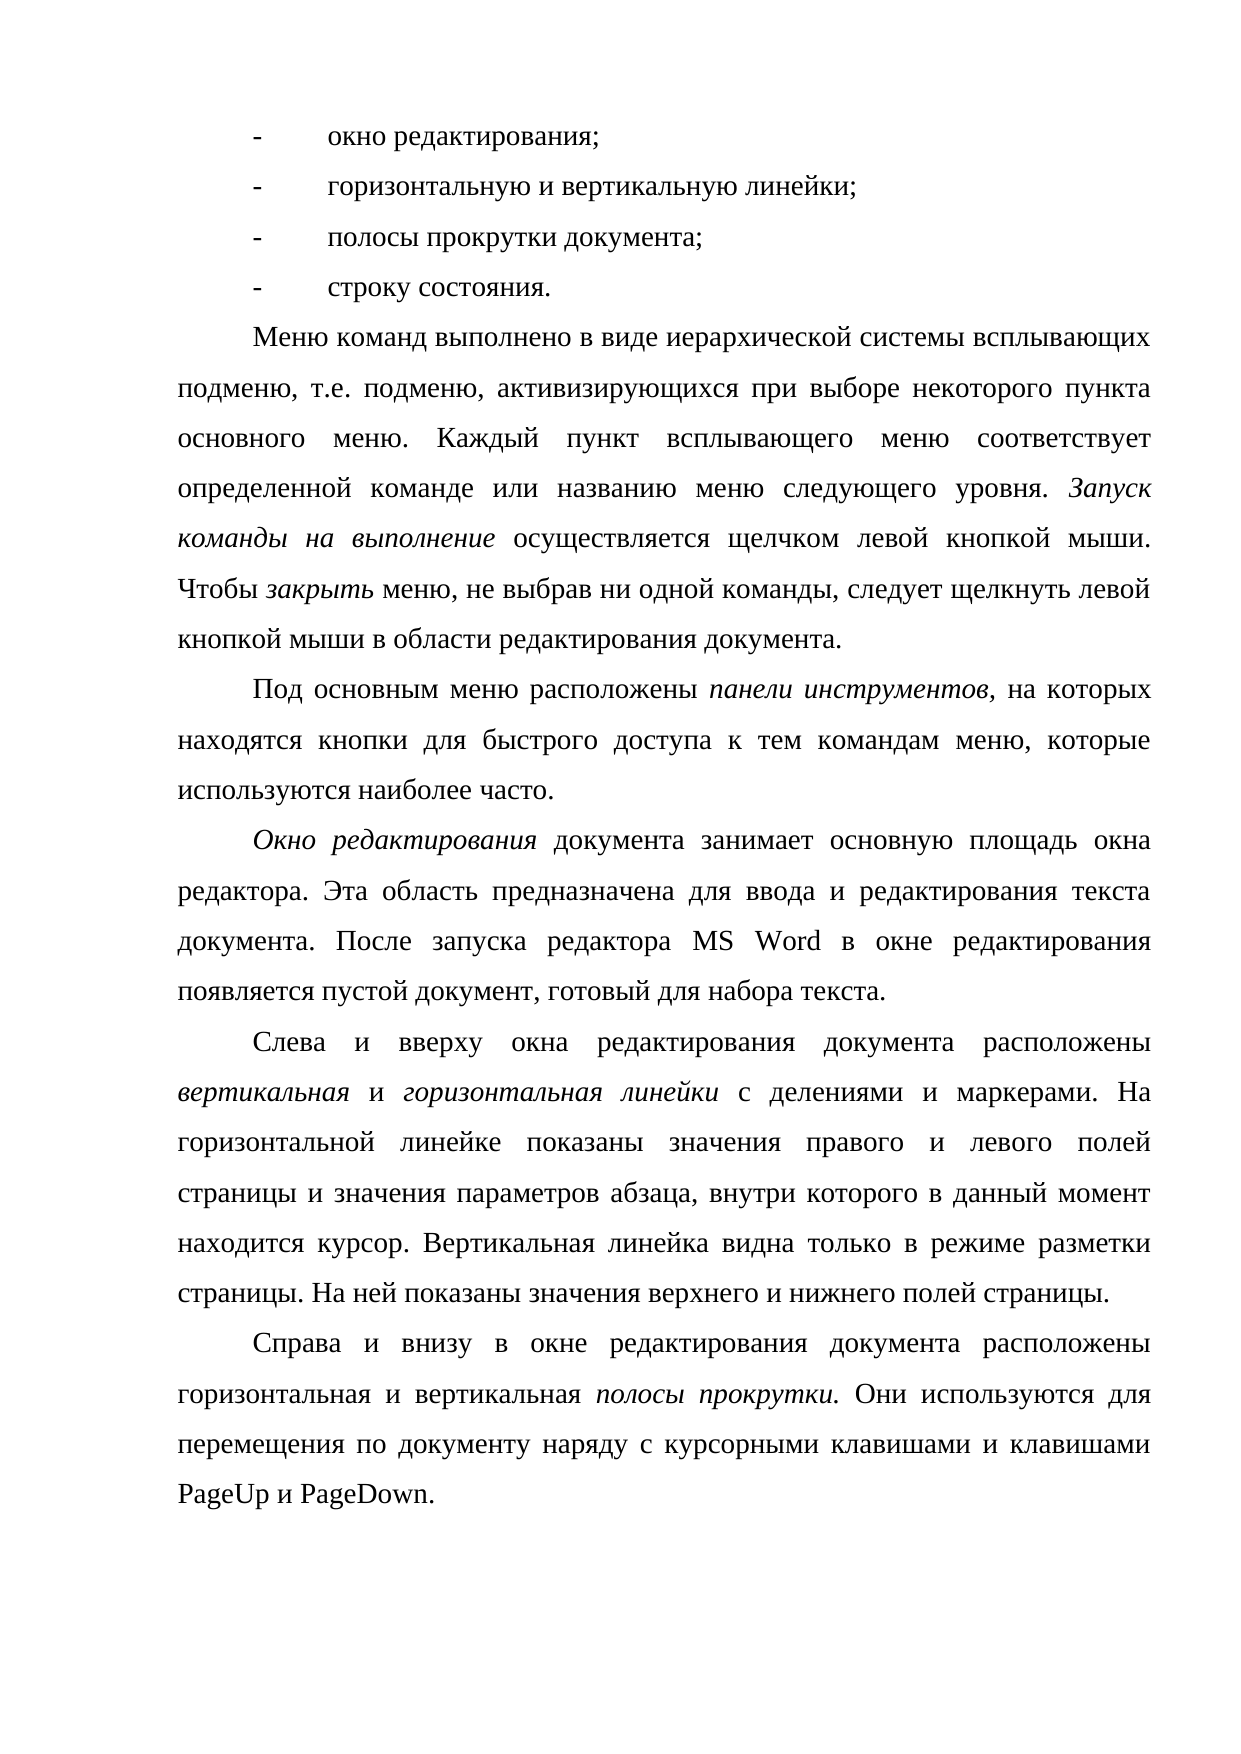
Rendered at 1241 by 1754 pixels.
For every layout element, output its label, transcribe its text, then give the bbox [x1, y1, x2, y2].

list горизонтальную и вертикальную линейки; [177, 168, 1152, 202]
text Меню команд выполнено в виде иерархической системы всплывающих подменю, т.е. подменю, активизирующихся при выборе некоторого пункта основного меню. Каждый пункт всплывающего меню соответствует определенной команде или названию меню следующего уровня. Запуск команды на выполнение осуществляется щелчком левой кнопкой мыши. Чтобы закрыть меню, не выбрав ни одной команды, следует щелкнуть левой кнопкой мыши в области редактирования документа. [177, 319, 1152, 655]
list строку состояния. [177, 269, 1152, 303]
text Справа и внизу в окне редактирования документа расположены горизонтальная и вертикальная полосы прокрутки. Они используются для перемещения по документу наряду с курсорными клавишами и клавишами PageUp и PageDown. [177, 1326, 1152, 1510]
text Окно редактирования документа занимает основную площадь окна редактора. Эта область предназначена для ввода и редактирования текста документа. После запуска редактора MS Word в окне редактирования появляется пустой документ, готовый для набора текста. [177, 822, 1152, 1007]
text Слева и вверху окна редактирования документа расположены вертикальная и горизонтальная линейки с делениями и маркерами. На горизонтальной линейке показаны значения правого и левого полей страницы и значения параметров абзаца, внутри которого в данный момент находится курсор. Вертикальная линейка видна только в режиме разметки страницы. На ней показаны значения верхнего и нижнего полей страницы. [177, 1024, 1152, 1309]
list окно редактирования; [177, 118, 1152, 152]
text Под основным меню расположены панели инструментов, на которых находятся кнопки для быстрого доступа к тем командам меню, которые используются наиболее часто. [177, 672, 1152, 806]
list полосы прокрутки документа; [177, 219, 1152, 252]
